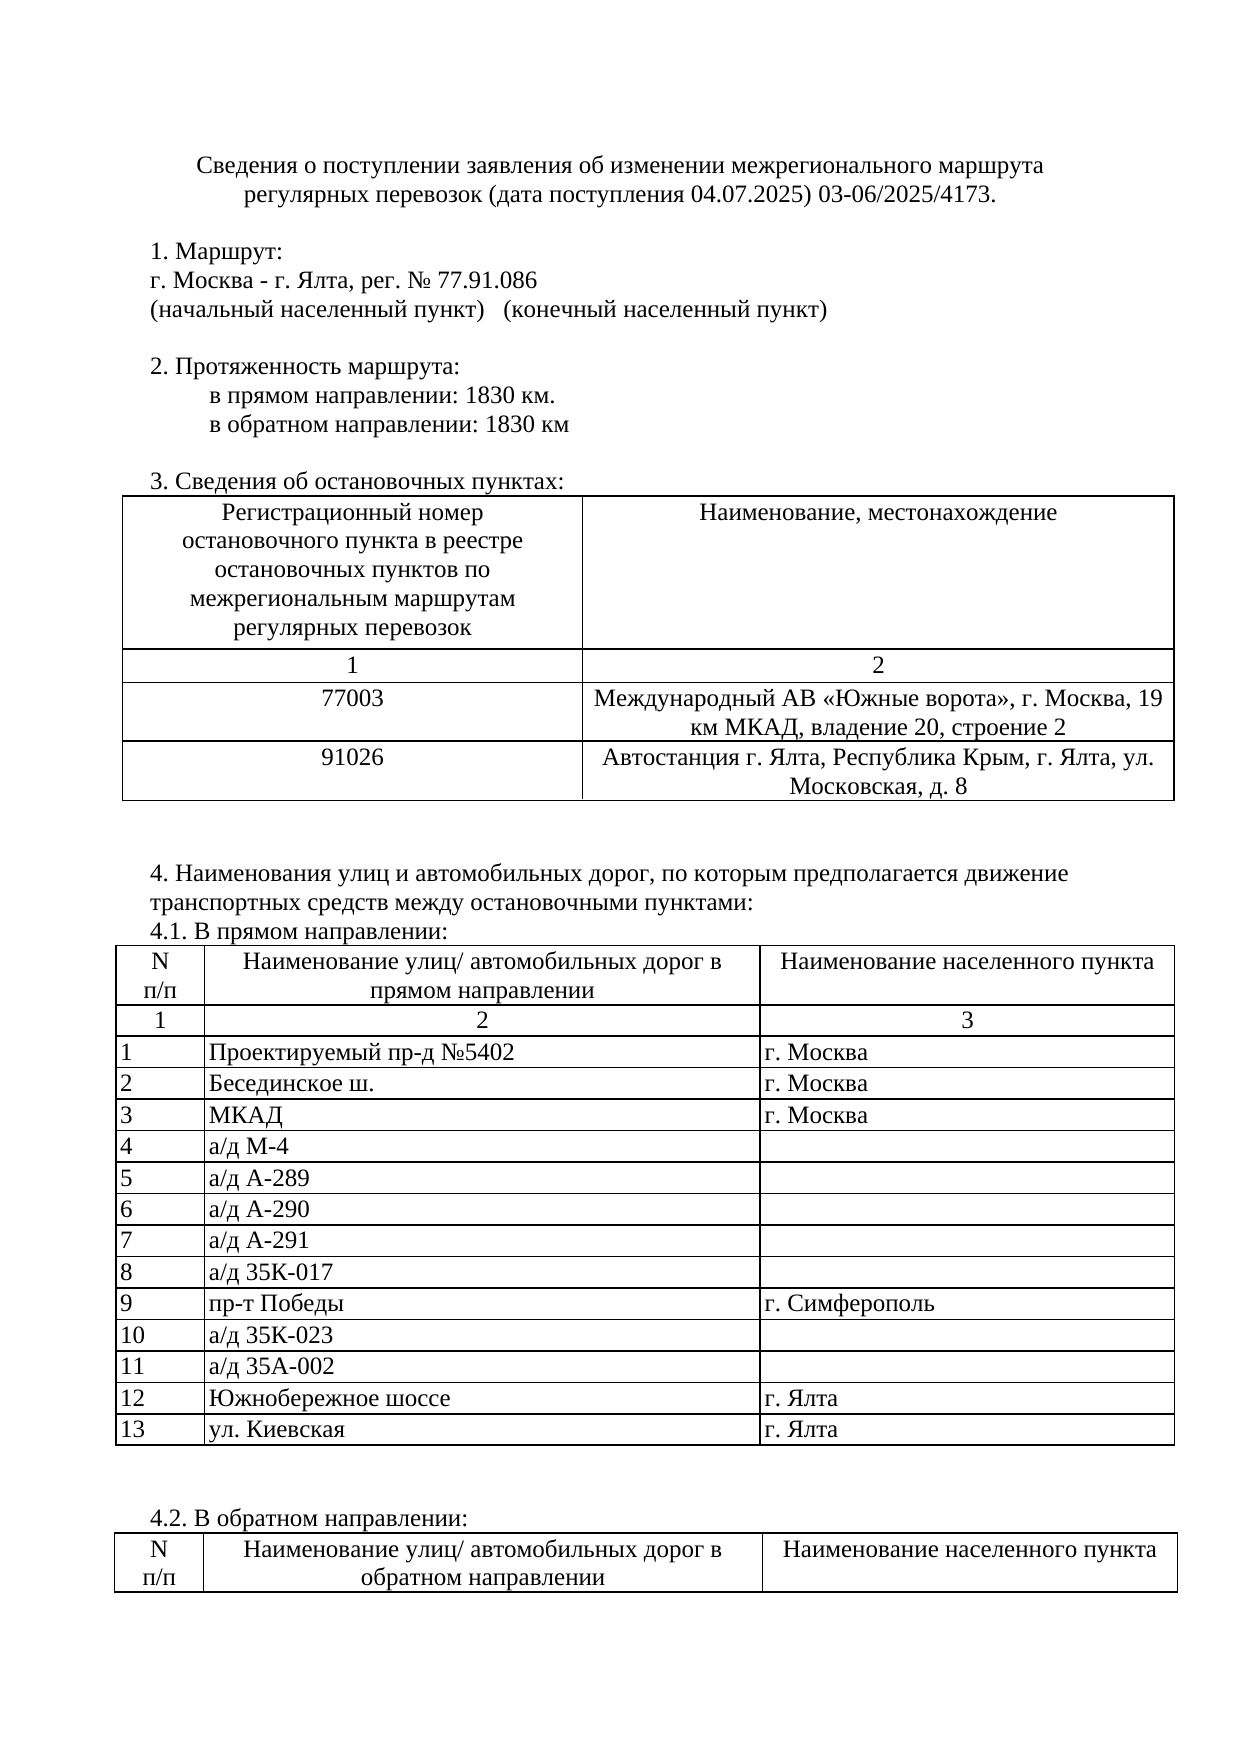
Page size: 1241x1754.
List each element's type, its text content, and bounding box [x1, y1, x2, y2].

table_cell МКАД [205, 1100, 759, 1130]
table_cell Проектируемый пр-д №5402 [205, 1037, 759, 1067]
table_cell 8 [117, 1257, 204, 1287]
table_header Наименование населенного пункта [761, 946, 1174, 1004]
table_cell а/д 35А-002 [205, 1352, 759, 1381]
table_cell [761, 1163, 1174, 1193]
table_cell а/д А-289 [205, 1163, 759, 1193]
table_cell 2 [583, 650, 1173, 681]
table_cell 11 [117, 1352, 204, 1381]
text (начальный населенный пункт) (конечный населенный пункт) [150, 294, 1090, 322]
table_cell г. Ялта [761, 1383, 1174, 1413]
table_cell [761, 1320, 1174, 1350]
table_cell 3 [761, 1006, 1174, 1035]
table_cell 2 [117, 1068, 204, 1098]
table_cell [761, 1257, 1174, 1287]
table_header Наименование населенного пункта [763, 1534, 1177, 1591]
text 4.1. В прямом направлении: [150, 916, 1090, 945]
table_cell Бесединское ш. [205, 1068, 759, 1098]
table_cell Автостанция г. Ялта, Республика Крым, г. Ялта, ул. Московская, д. 8 [583, 742, 1173, 799]
table_cell 6 [117, 1194, 204, 1224]
table_cell 13 [117, 1415, 204, 1444]
table_cell 2 [205, 1006, 759, 1035]
table_cell 4 [117, 1131, 204, 1161]
table_cell [761, 1352, 1174, 1381]
table_cell Международный АВ «Южные ворота», г. Москва, 19 км МКАД, владение 20, строение 2 [583, 683, 1173, 740]
table_cell ул. Киевская [205, 1415, 759, 1444]
text в прямом направлении: 1830 км. [150, 380, 1090, 409]
table_cell [761, 1226, 1174, 1256]
text в обратном направлении: 1830 км [150, 409, 1090, 437]
text 1. Маршрут: [150, 236, 1090, 265]
table_cell 9 [117, 1289, 204, 1318]
table_cell Южнобережное шоссе [205, 1383, 759, 1413]
table_cell г. Москва [761, 1100, 1174, 1130]
table_cell г. Москва [761, 1068, 1174, 1098]
table_cell г. Ялта [761, 1415, 1174, 1444]
table_cell 77003 [123, 683, 582, 740]
table_cell а/д М-4 [205, 1131, 759, 1161]
text 4.2. В обратном направлении: [150, 1503, 1090, 1532]
table_cell а/д А-291 [205, 1226, 759, 1256]
table_header Наименование, местонахождение [583, 497, 1173, 648]
table_cell а/д А-290 [205, 1194, 759, 1224]
table_header N п/п [117, 946, 204, 1004]
table_cell 10 [117, 1320, 204, 1350]
text г. Москва - г. Ялта, рег. № 77.91.086 [150, 265, 1090, 294]
table_cell 91026 [123, 742, 582, 799]
table_cell 1 [123, 650, 582, 681]
table_cell 7 [117, 1226, 204, 1256]
table_cell [761, 1131, 1174, 1161]
text 2. Протяженность маршрута: [150, 351, 1090, 380]
text 3. Сведения об остановочных пунктах: [150, 466, 1090, 495]
table_cell [761, 1194, 1174, 1224]
table_header Наименование улиц/ автомобильных дорог в обратном направлении [204, 1534, 762, 1591]
table_header N п/п [115, 1534, 203, 1591]
text 4. Наименования улиц и автомобильных дорог, по которым предполагается движение транспортных средств между остановочными пунктами: [150, 858, 1090, 916]
table_header Наименование улиц/ автомобильных дорог в прямом направлении [205, 946, 759, 1004]
table_cell 5 [117, 1163, 204, 1193]
table_cell г. Москва [761, 1037, 1174, 1067]
table_cell а/д 35К-017 [205, 1257, 759, 1287]
text Сведения о поступлении заявления об изменении межрегионального маршрута регулярных перевозок (дата поступления 04.07.2025) 03-06/2025/4173. [150, 150, 1090, 207]
table_cell 3 [117, 1100, 204, 1130]
table_cell г. Симферополь [761, 1289, 1174, 1318]
table_cell 1 [117, 1006, 204, 1035]
table_cell 1 [117, 1037, 204, 1067]
table_cell пр-т Победы [205, 1289, 759, 1318]
table_cell а/д 35К-023 [205, 1320, 759, 1350]
table_cell 12 [117, 1383, 204, 1413]
table_header Регистрационный номер остановочного пункта в реестре остановочных пунктов по межрегиональным маршрутам регулярных перевозок [123, 497, 582, 648]
